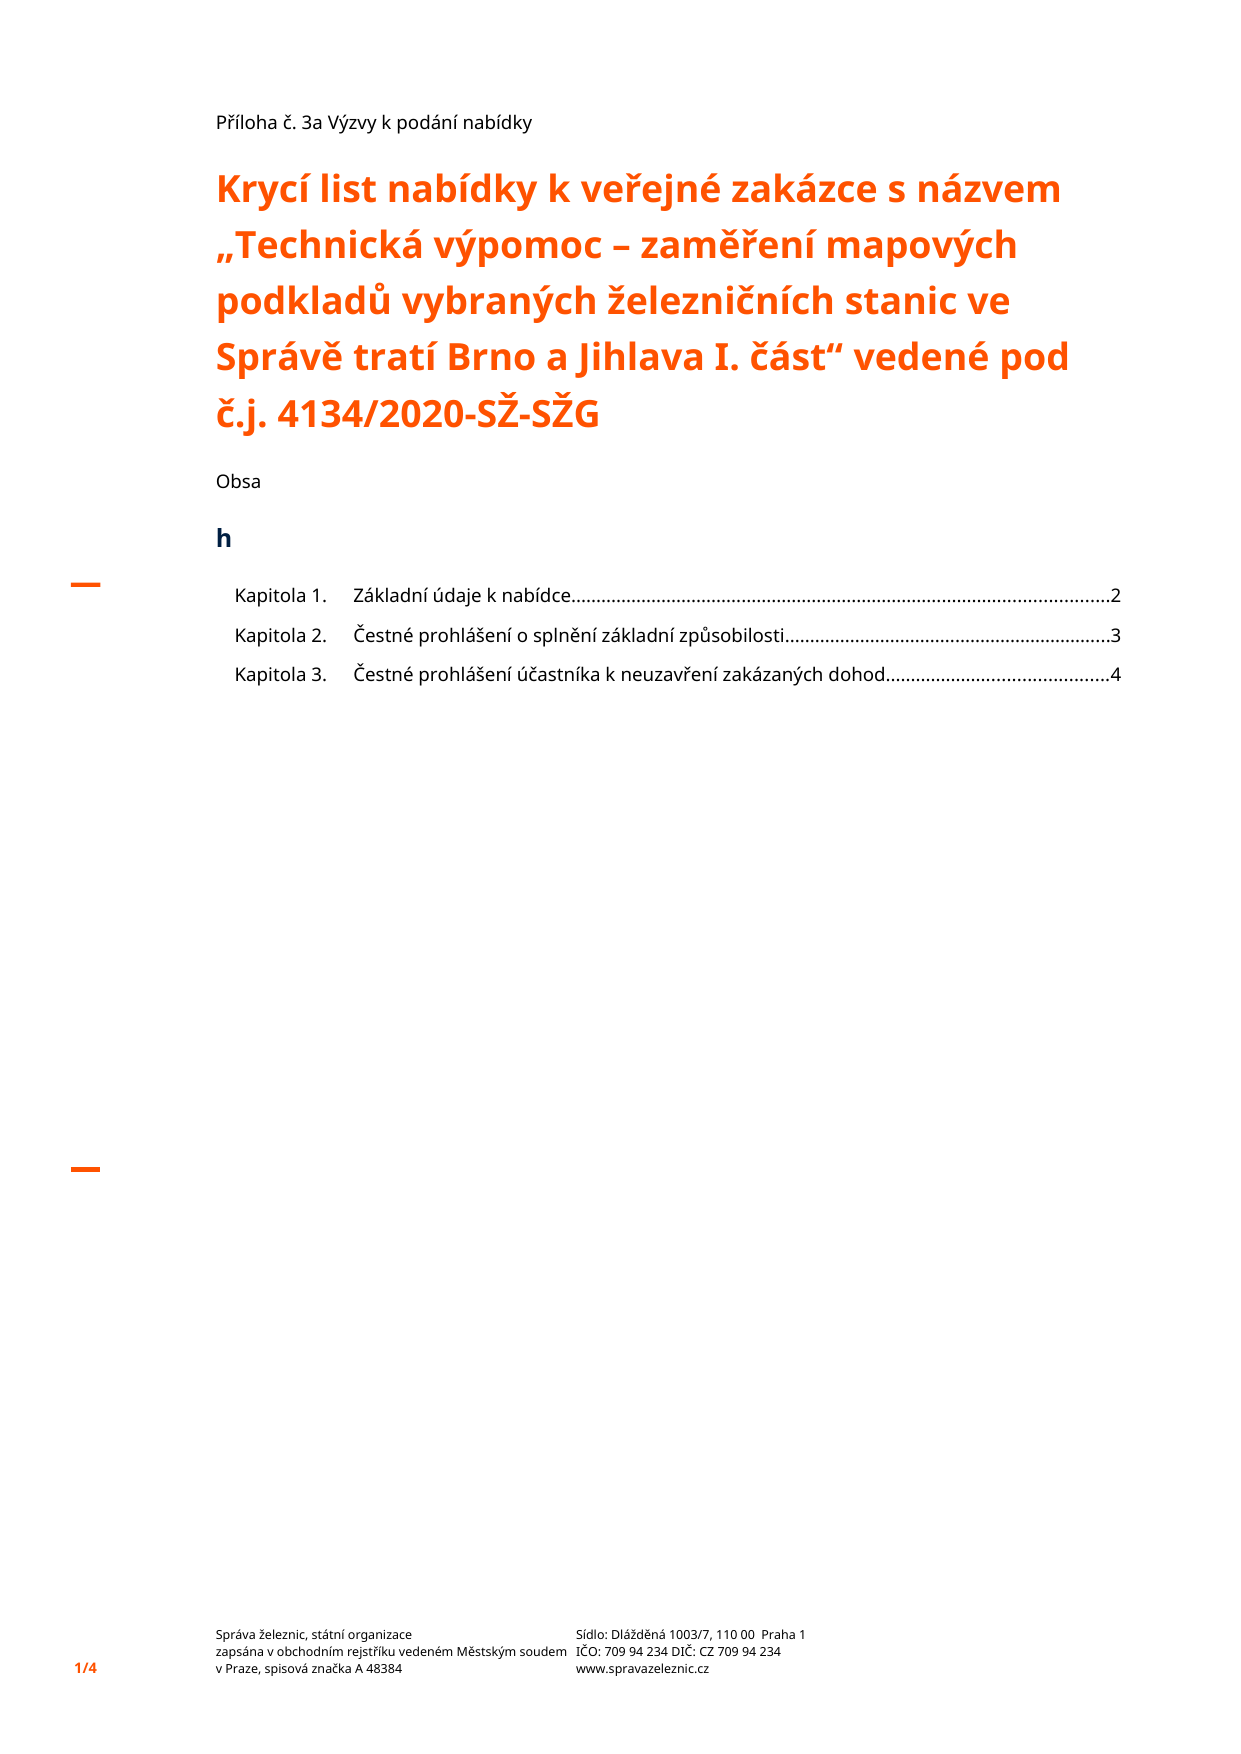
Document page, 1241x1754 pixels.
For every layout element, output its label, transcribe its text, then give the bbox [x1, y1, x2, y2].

text Příloha č. 3a Výzvy k podání nabídky [216, 109, 1122, 135]
text Krycí list nabídky k veřejné zakázce s názvem „Technická výpomoc – zaměření mapových podkladů vybraných železničních stanic ve Správě tratí Brno a Jihlava I. část“ vedené pod č.j. 4134/2020-SŽ-SŽG [216, 162, 1122, 438]
